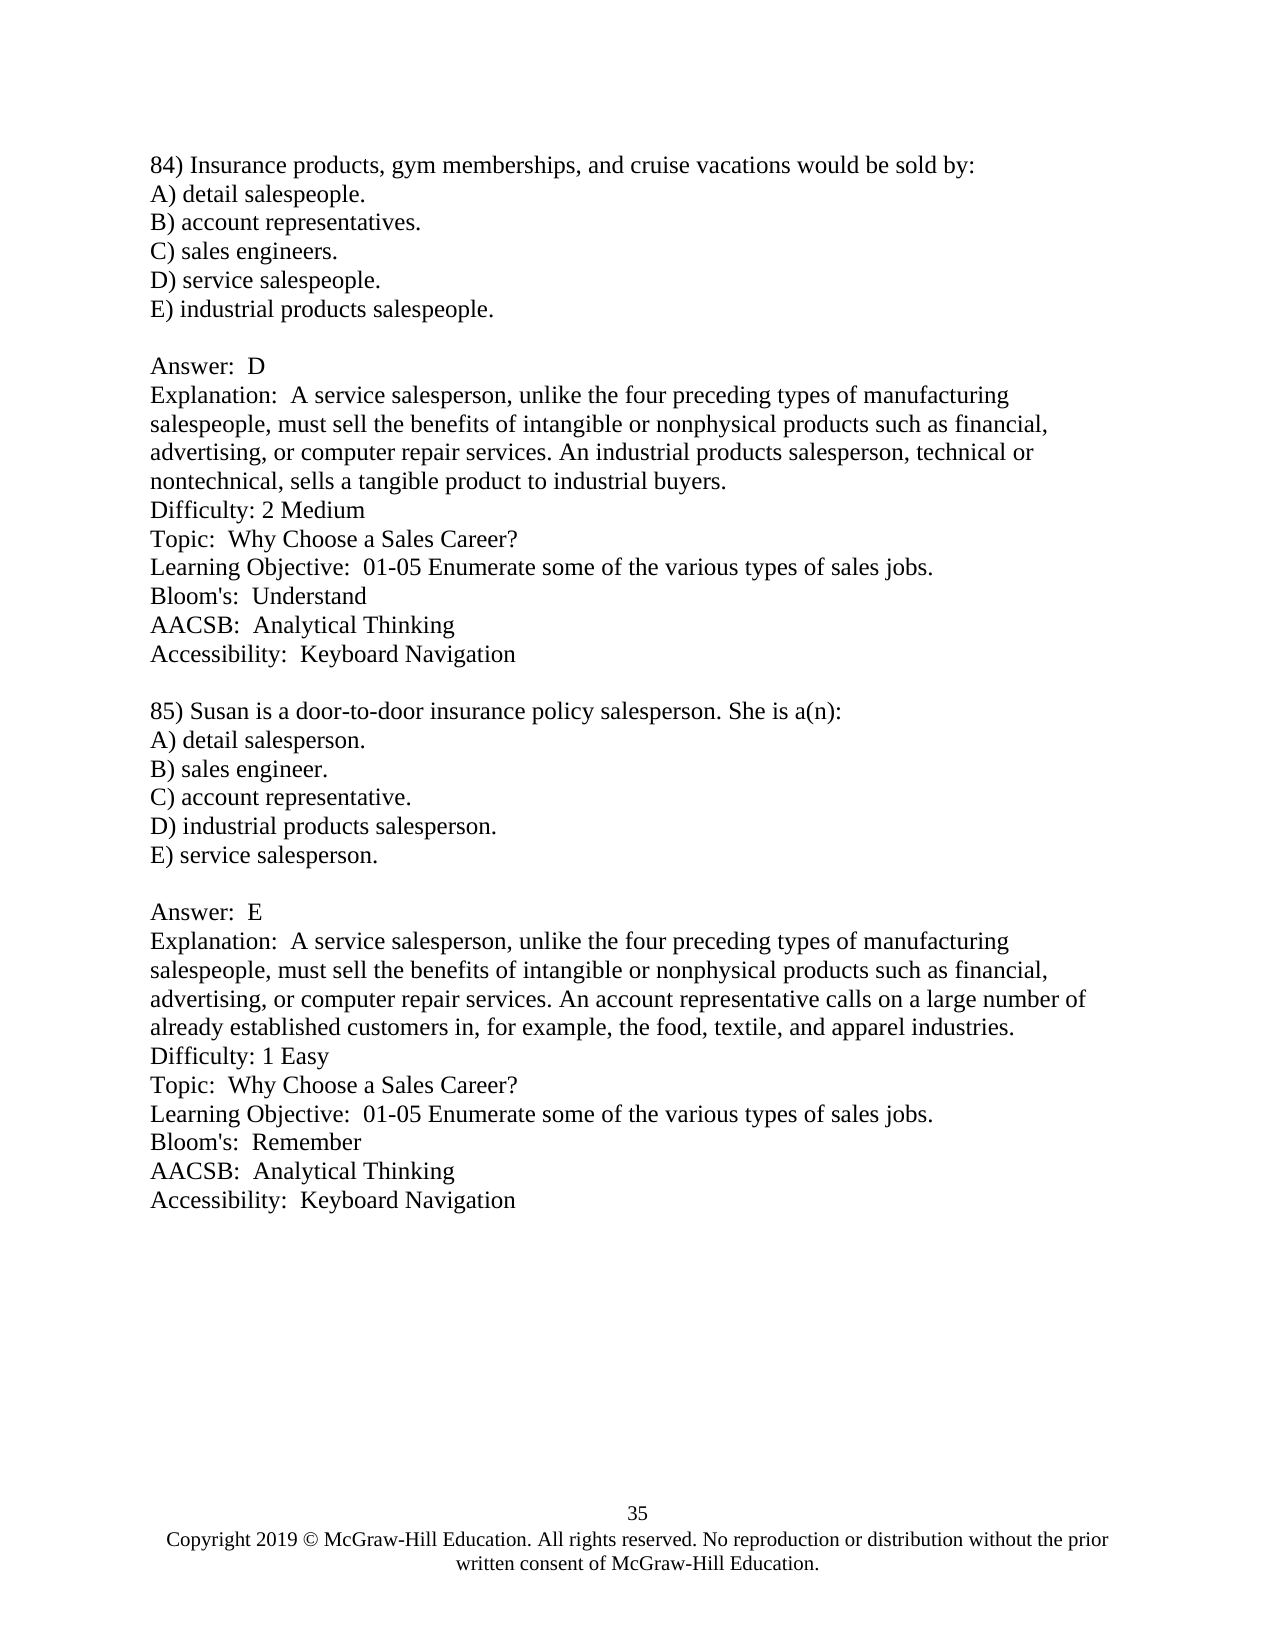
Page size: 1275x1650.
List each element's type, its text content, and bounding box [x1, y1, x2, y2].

text A) detail salespeople. [150, 179, 1125, 207]
text D) industrial products salesperson. [150, 811, 1125, 840]
text Bloom's: Understand [150, 581, 1125, 610]
text AACSB: Analytical Thinking [150, 1156, 1125, 1185]
text B) account representatives. [150, 207, 1125, 236]
text Explanation: A service salesperson, unlike the four preceding types of manufacturing salespeople, must sell the benefits of intangible or nonphysical products such as financial, advertising, or computer repair services. An industrial products salesperson, technical or nontechnical, sells a tangible product to industrial buyers. [150, 380, 1125, 495]
text E) industrial products salespeople. [150, 294, 1125, 322]
text Accessibility: Keyboard Navigation [150, 1185, 1125, 1214]
text AACSB: Analytical Thinking [150, 610, 1125, 639]
text 84) Insurance products, gym memberships, and cruise vacations would be sold by: [150, 150, 1125, 179]
text Topic: Why Choose a Sales Career? [150, 1070, 1125, 1099]
text 85) Susan is a door-to-door insurance policy salesperson. She is a(n): [150, 696, 1125, 725]
text C) sales engineers. [150, 236, 1125, 265]
text Learning Objective: 01-05 Enumerate some of the various types of sales jobs. [150, 1099, 1125, 1127]
text Answer: D [150, 351, 1125, 380]
text Learning Objective: 01-05 Enumerate some of the various types of sales jobs. [150, 552, 1125, 581]
text C) account representative. [150, 782, 1125, 811]
text A) detail salesperson. [150, 725, 1125, 754]
text D) service salespeople. [150, 265, 1125, 294]
text B) sales engineer. [150, 754, 1125, 782]
text Answer: E [150, 897, 1125, 926]
text Topic: Why Choose a Sales Career? [150, 524, 1125, 552]
text Bloom's: Remember [150, 1127, 1125, 1156]
text Difficulty: 2 Medium [150, 495, 1125, 524]
text E) service salesperson. [150, 840, 1125, 869]
text Explanation: A service salesperson, unlike the four preceding types of manufacturing salespeople, must sell the benefits of intangible or nonphysical products such as financial, advertising, or computer repair services. An account representative calls on a large number of already established customers in, for example, the food, textile, and apparel industries. [150, 926, 1125, 1041]
text Difficulty: 1 Easy [150, 1041, 1125, 1070]
text Accessibility: Keyboard Navigation [150, 639, 1125, 667]
